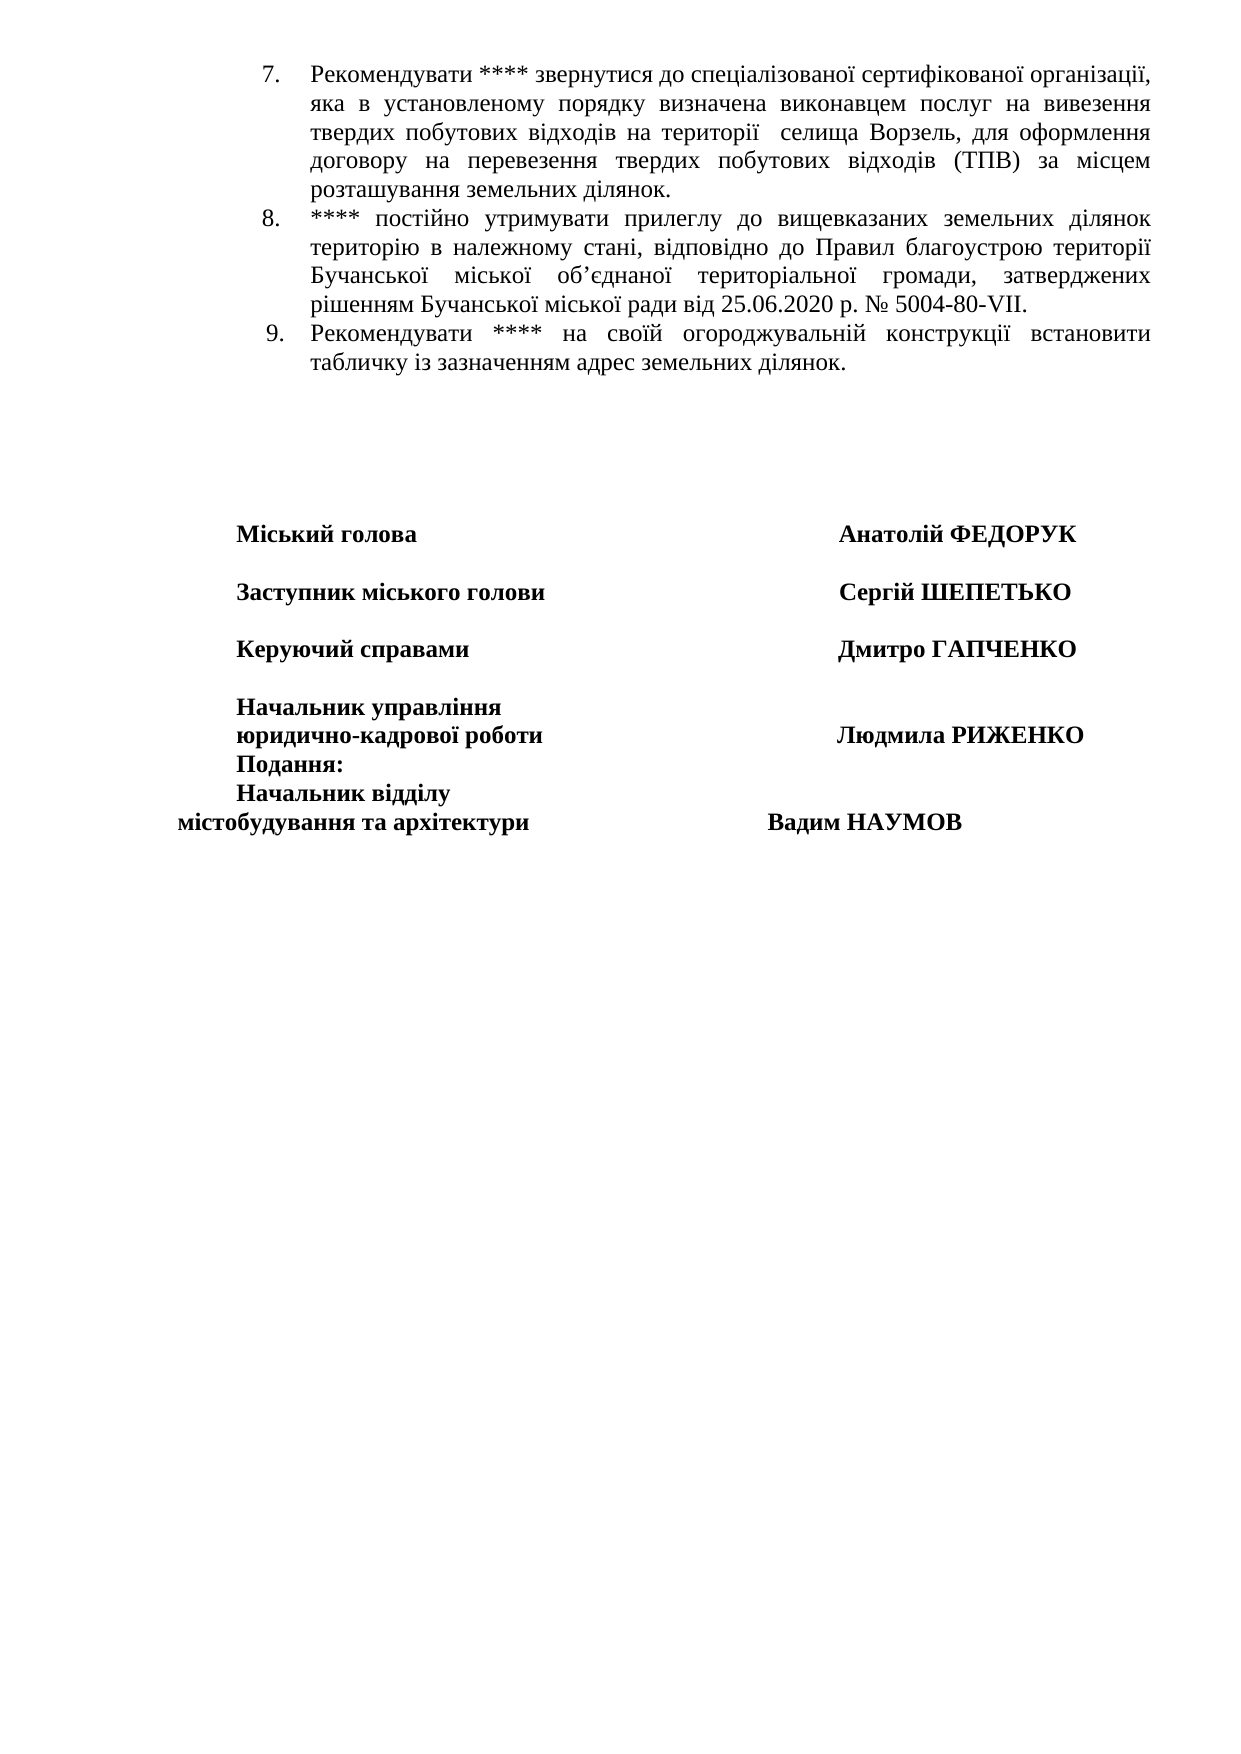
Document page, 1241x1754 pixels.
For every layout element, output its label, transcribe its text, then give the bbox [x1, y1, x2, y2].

list **** постійно утримувати прилеглу до вищевказаних земельних ділянок територію в належному стані, відповідно до Правил благоустрою території Бучанської міської об’єднаної територіальної громади, затверджених рішенням Бучанської міської ради від 25.06.2020 р. № 5004-80-VII. [262, 203, 1152, 318]
text Заступник міського голови Сергій ШЕПЕТЬКО [236, 577, 1152, 605]
list Рекомендувати **** на своїй огороджувальній конструкції встановити табличку із зазначенням адрес земельних ділянок. [266, 318, 1152, 375]
text Начальник управління [236, 692, 1152, 720]
text Начальник відділу [236, 778, 1152, 807]
list Рекомендувати **** звернутися до спеціалізованої сертифікованої організації, яка в установленому порядку визначена виконавцем послуг на вивезення твердих побутових відходів на території селища Ворзель, для оформлення договору на перевезення твердих побутових відходів (ТПВ) за місцем розташування земельних ділянок. [262, 59, 1152, 203]
text юридично-кадрової роботи Людмила РИЖЕНКО [236, 720, 1152, 749]
text Подання: [236, 749, 1152, 778]
text містобудування та архітектури Вадим НАУМОВ [177, 807, 1152, 835]
text Міський голова Анатолій ФЕДОРУК [236, 519, 1152, 548]
text Керуючий справами Дмитро ГАПЧЕНКО [236, 634, 1152, 663]
